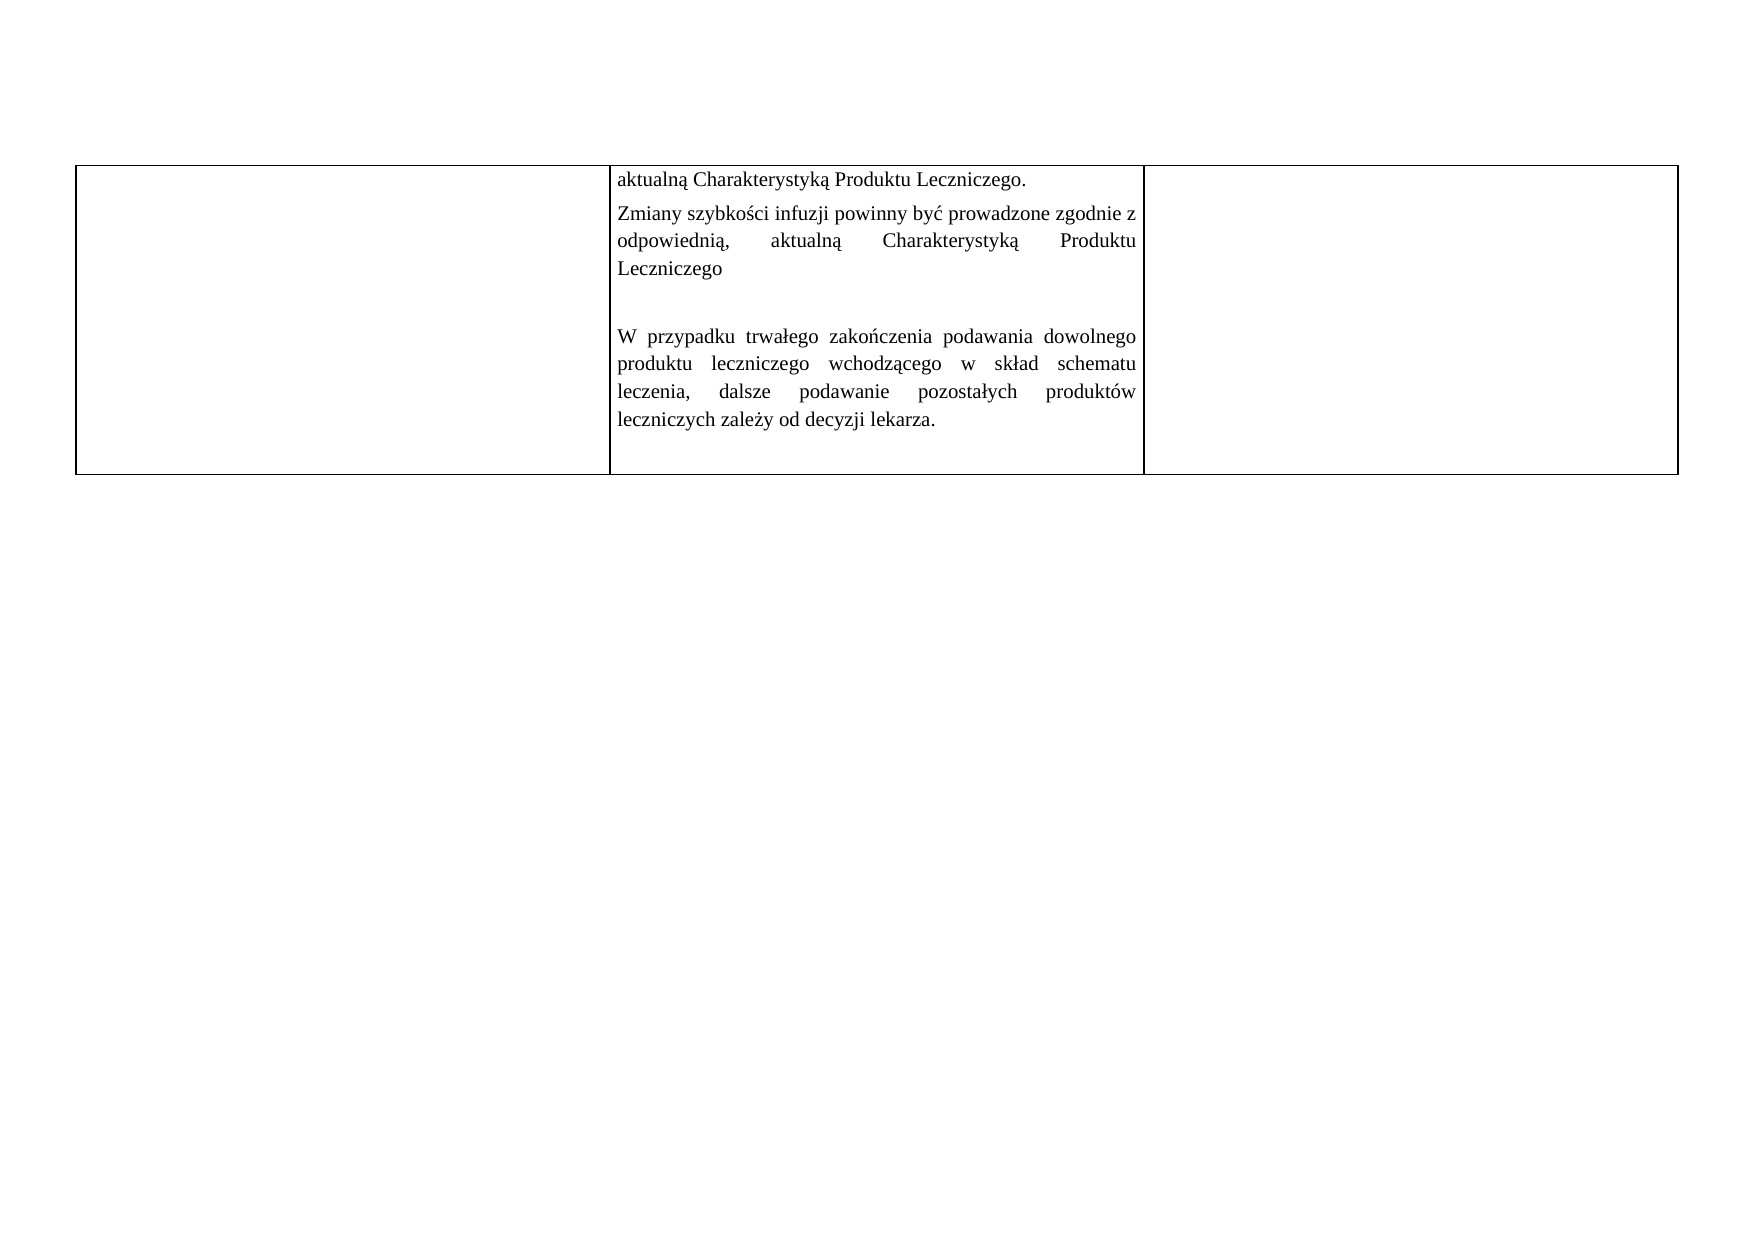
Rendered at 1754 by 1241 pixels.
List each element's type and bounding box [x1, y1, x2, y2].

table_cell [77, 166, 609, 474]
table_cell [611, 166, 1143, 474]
table_cell [1145, 166, 1677, 474]
